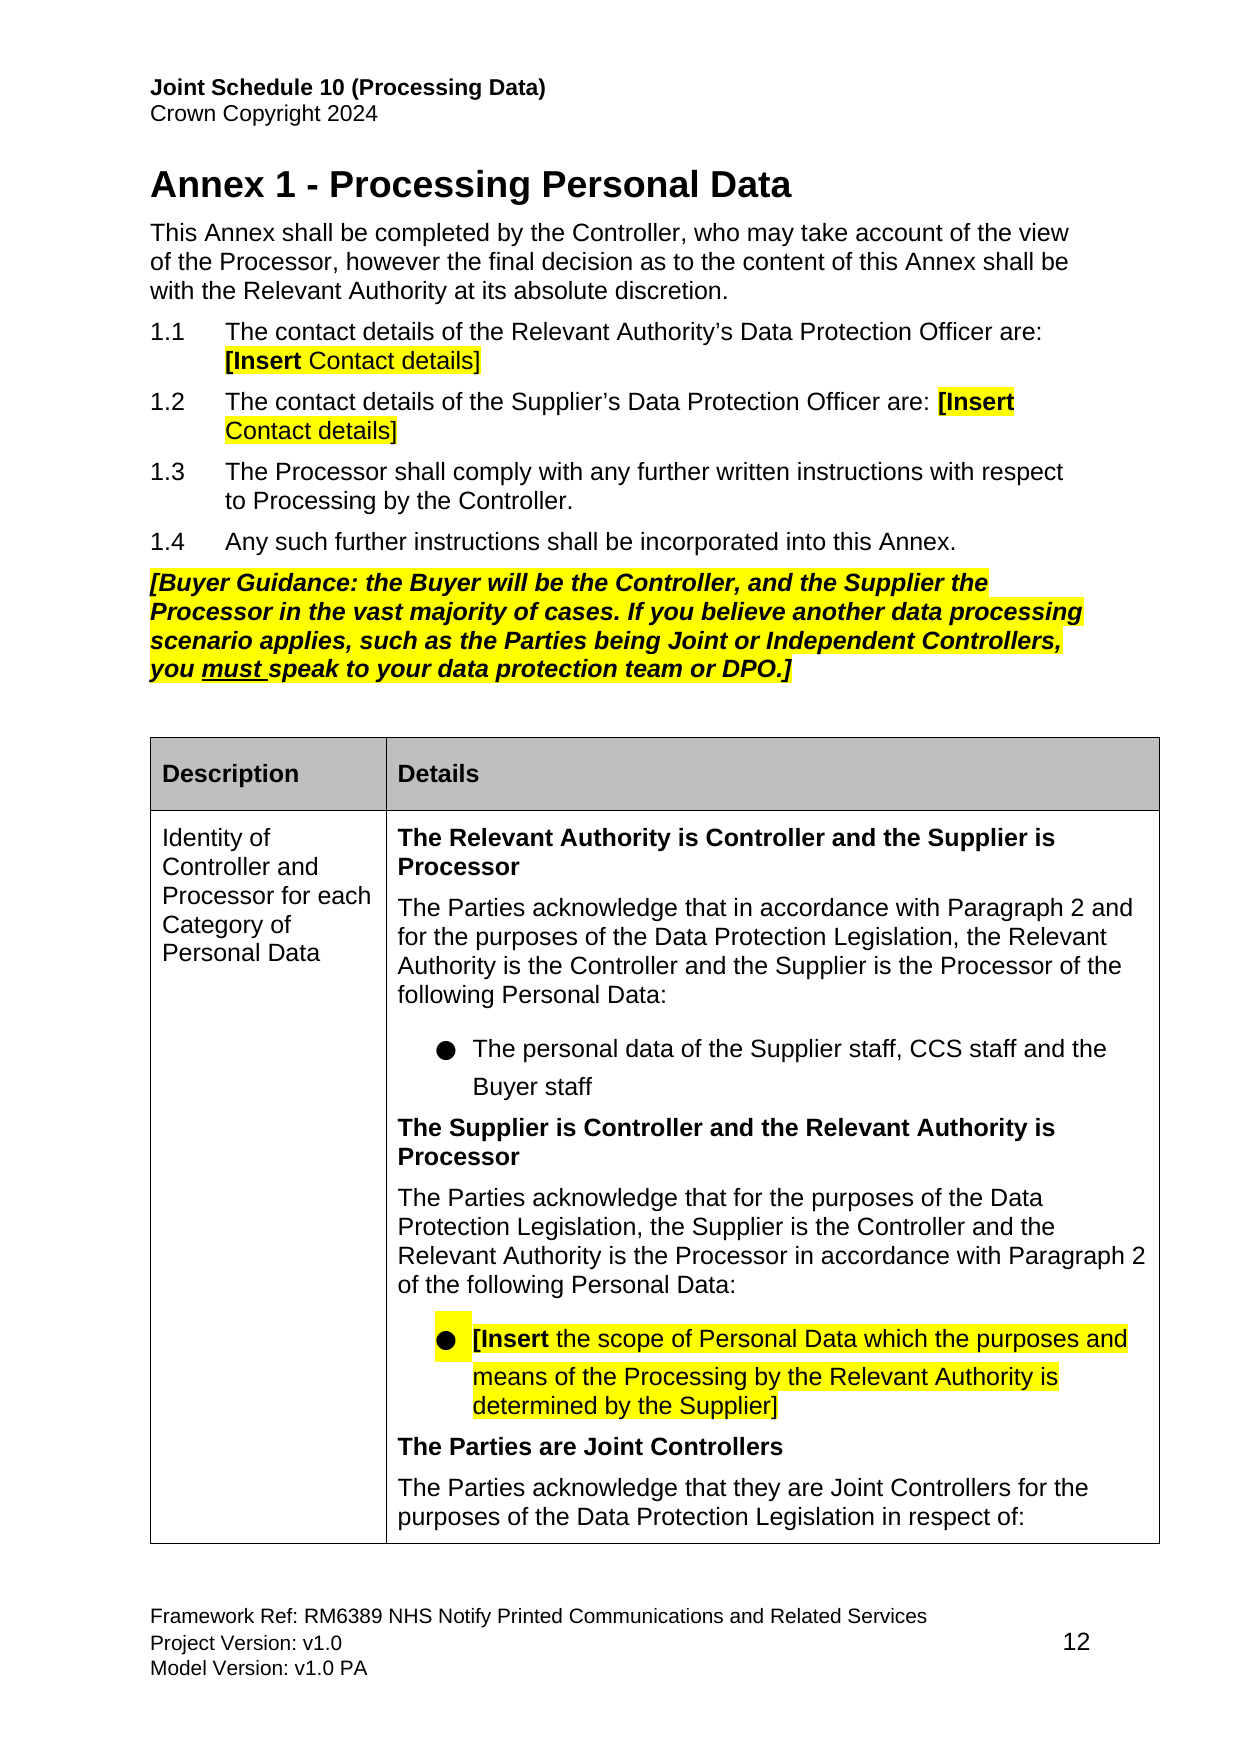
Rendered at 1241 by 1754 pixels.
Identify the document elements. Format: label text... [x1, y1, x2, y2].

list The Processor shall comply with any further written instructions with respect to Processing by the Controller. [150, 457, 1090, 514]
table_header Description [151, 738, 386, 810]
subtitle Annex 1 - Processing Personal Data [150, 162, 1090, 206]
text [Buyer Guidance: the Buyer will be the Controller, and the Supplier the Processor in the vast majority of cases. If you believe another data processing scenario applies, such as the Parties being Joint or Independent Controllers, you must speak to your data protection team or DPO.] [792, 568, 1090, 683]
list The contact details of the Supplier’s Data Protection Officer are: [Insert Contact details] [150, 387, 1090, 444]
list The contact details of the Relevant Authority’s Data Protection Officer are: [Insert Contact details] [150, 317, 1090, 374]
text This Annex shall be completed by the Controller, who may take account of the view of the Processor, however the final decision as to the content of this Annex shall be with the Relevant Authority at its absolute discretion. [150, 218, 1090, 304]
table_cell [387, 811, 1159, 1543]
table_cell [151, 811, 386, 1543]
list Any such further instructions shall be incorporated into this Annex. [150, 527, 1090, 556]
table_header Details [387, 738, 1159, 810]
